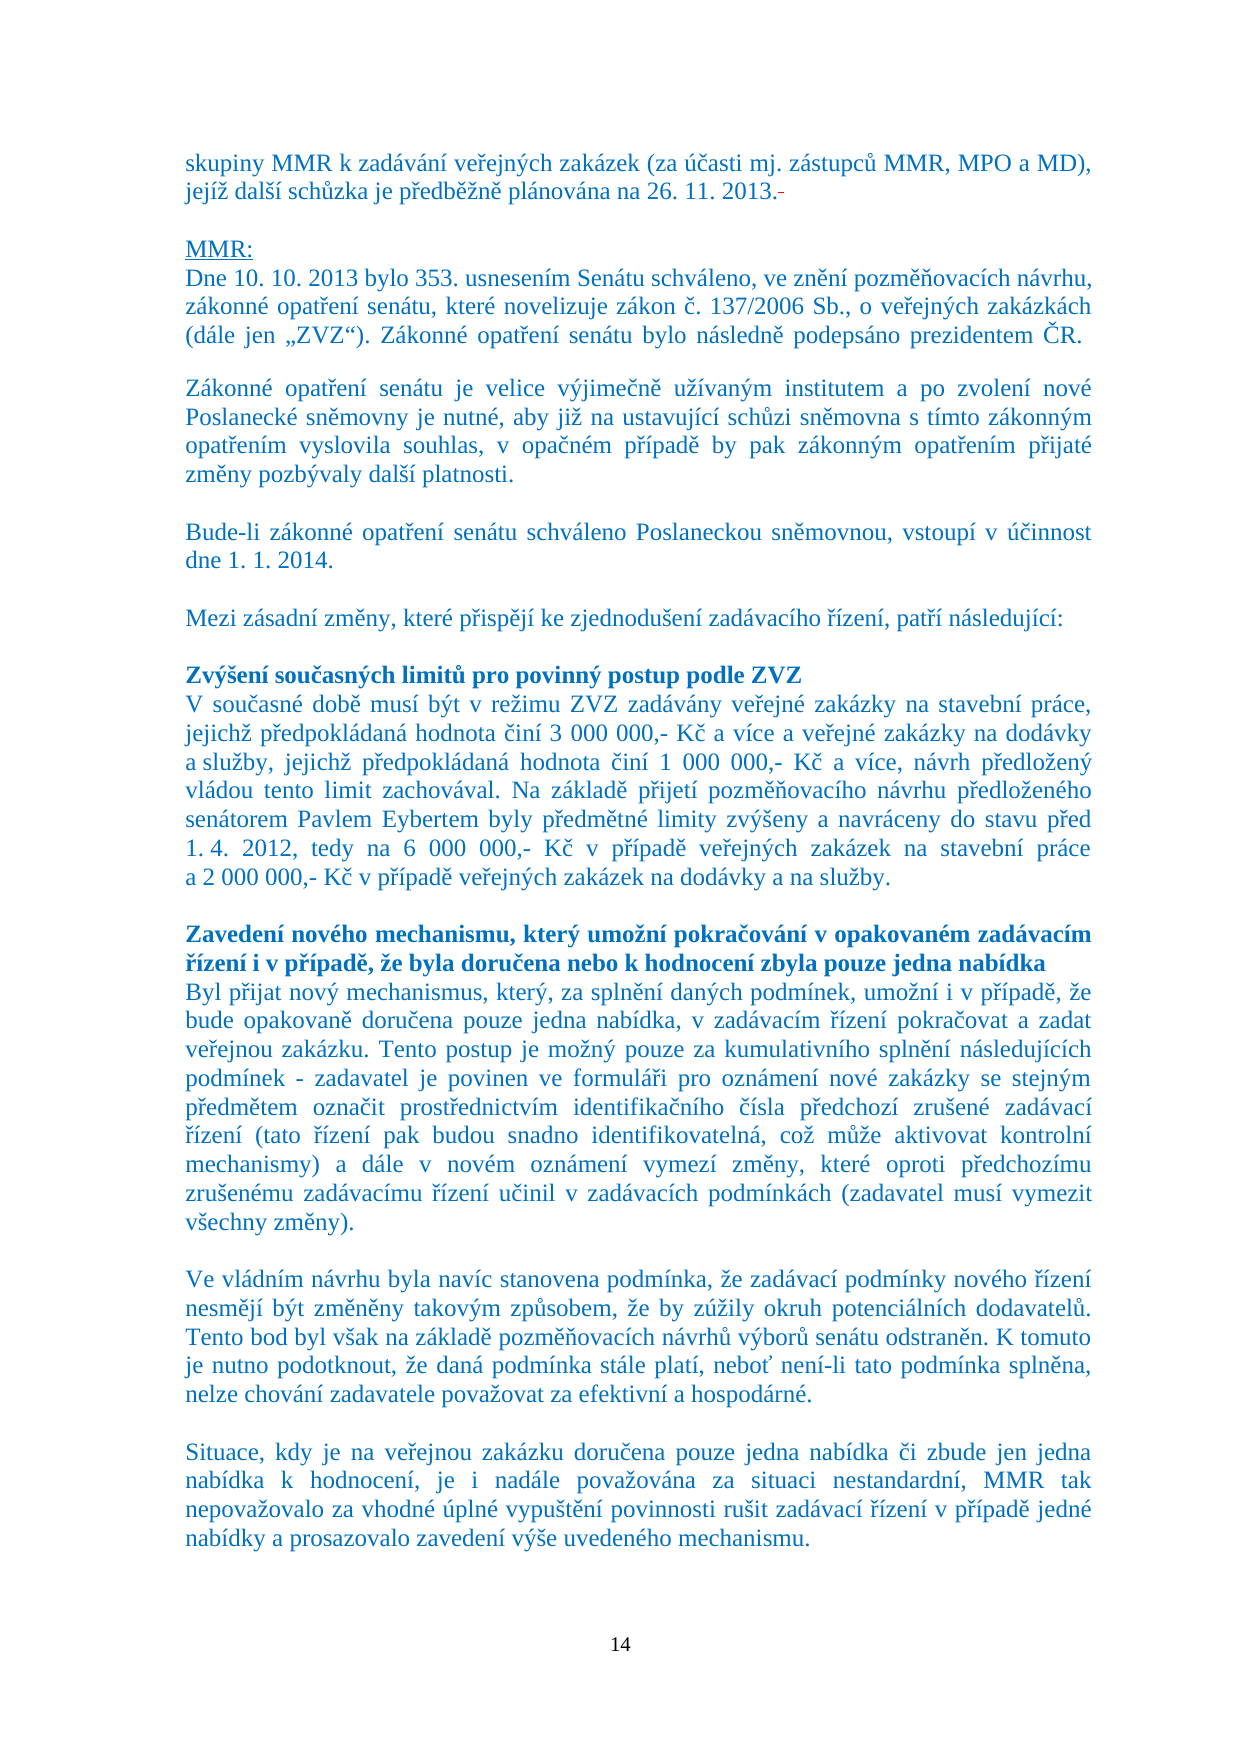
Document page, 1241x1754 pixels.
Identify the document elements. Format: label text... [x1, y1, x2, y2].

list Zvýšení současných limitů pro povinný postup podle ZVZ [185, 660, 1093, 689]
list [185, 148, 1093, 205]
list Bude-li zákonné opatření senátu schváleno Poslaneckou sněmovnou, vstoupí v účinnost dne 1. 1. 2014. [185, 517, 1093, 574]
list Ve vládním návrhu byla navíc stanovena podmínka, že zadávací podmínky nového řízení nesmějí být změněny takovým způsobem, že by zúžily okruh potenciálních dodavatelů. Tento bod byl však na základě pozměňovacích návrhů výborů senátu odstraněn. K tomuto je nutno podotknout, že daná podmínka stále platí, neboť není-li tato podmínka splněna, nelze chování zadavatele považovat za efektivní a hospodárné. [185, 1264, 1093, 1408]
list Byl přijat nový mechanismus, který, za splnění daných podmínek, umožní i v případě, že bude opakovaně doručena pouze jedna nabídka, v zadávacím řízení pokračovat a zadat veřejnou zakázku. Tento postup je možný pouze za kumulativního splnění následujících podmínek - zadavatel je povinen ve formuláři pro oznámení nové zakázky se stejným předmětem označit prostřednictvím identifikačního čísla předchozí zrušené zadávací řízení (tato řízení pak budou snadno identifikovatelná, což může aktivovat kontrolní mechanismy) a dále v novém oznámení vymezí změny, které oproti předchozímu zrušenému zadávacímu řízení učinil v zadávacích podmínkách (zadavatel musí vymezit všechny změny). [185, 977, 1093, 1235]
list Dne 10. 10. 2013 bylo 353. usnesením Senátu schváleno, ve znění pozměňovacích návrhu, zákonné opatření senátu, které novelizuje zákon č. 137/2006 Sb., o veřejných zakázkách (dále jen „ZVZ“). Zákonné opatření senátu bylo následně podepsáno prezidentem ČR. [185, 263, 1093, 373]
list V současné době musí být v režimu ZVZ zadávány veřejné zakázky na stavební práce, jejichž předpokládaná hodnota činí 3 000 000,- Kč a více a veřejné zakázky na dodávky a služby, jejichž předpokládaná hodnota činí 1 000 000,- Kč a více, návrh předložený vládou tento limit zachovával. Na základě přijetí pozměňovacího návrhu předloženého senátorem Pavlem Eybertem byly předmětné limity zvýšeny a navráceny do stavu před 1. 4. 2012, tedy na 6 000 000,- Kč v případě veřejných zakázek na stavební práce a 2 000 000,- Kč v případě veřejných zakázek na dodávky a na služby. [185, 689, 1093, 890]
list Situace, kdy je na veřejnou zakázku doručena pouze jedna nabídka či zbude jen jedna nabídka k hodnocení, je i nadále považována za situaci nestandardní, MMR tak nepovažovalo za vhodné úplné vypuštění povinnosti rušit zadávací řízení v případě jedné nabídky a prosazovalo zavedení výše uvedeného mechanismu. [185, 1437, 1093, 1552]
list Zavedení nového mechanismu, který umožní pokračování v opakovaném zadávacím řízení i v případě, že byla doručena nebo k hodnocení zbyla pouze jedna nabídka [185, 919, 1093, 977]
list Zákonné opatření senátu je velice výjimečně užívaným institutem a po zvolení nové Poslanecké sněmovny je nutné, aby již na ustavující schůzi sněmovna s tímto zákonným opatřením vyslovila souhlas, v opačném případě by pak zákonným opatřením přijaté změny pozbývaly další platnosti. [185, 373, 1093, 488]
list Mezi zásadní změny, které přispějí ke zjednodušení zadávacího řízení, patří následující: [185, 603, 1093, 632]
list MMR: [185, 234, 1093, 263]
